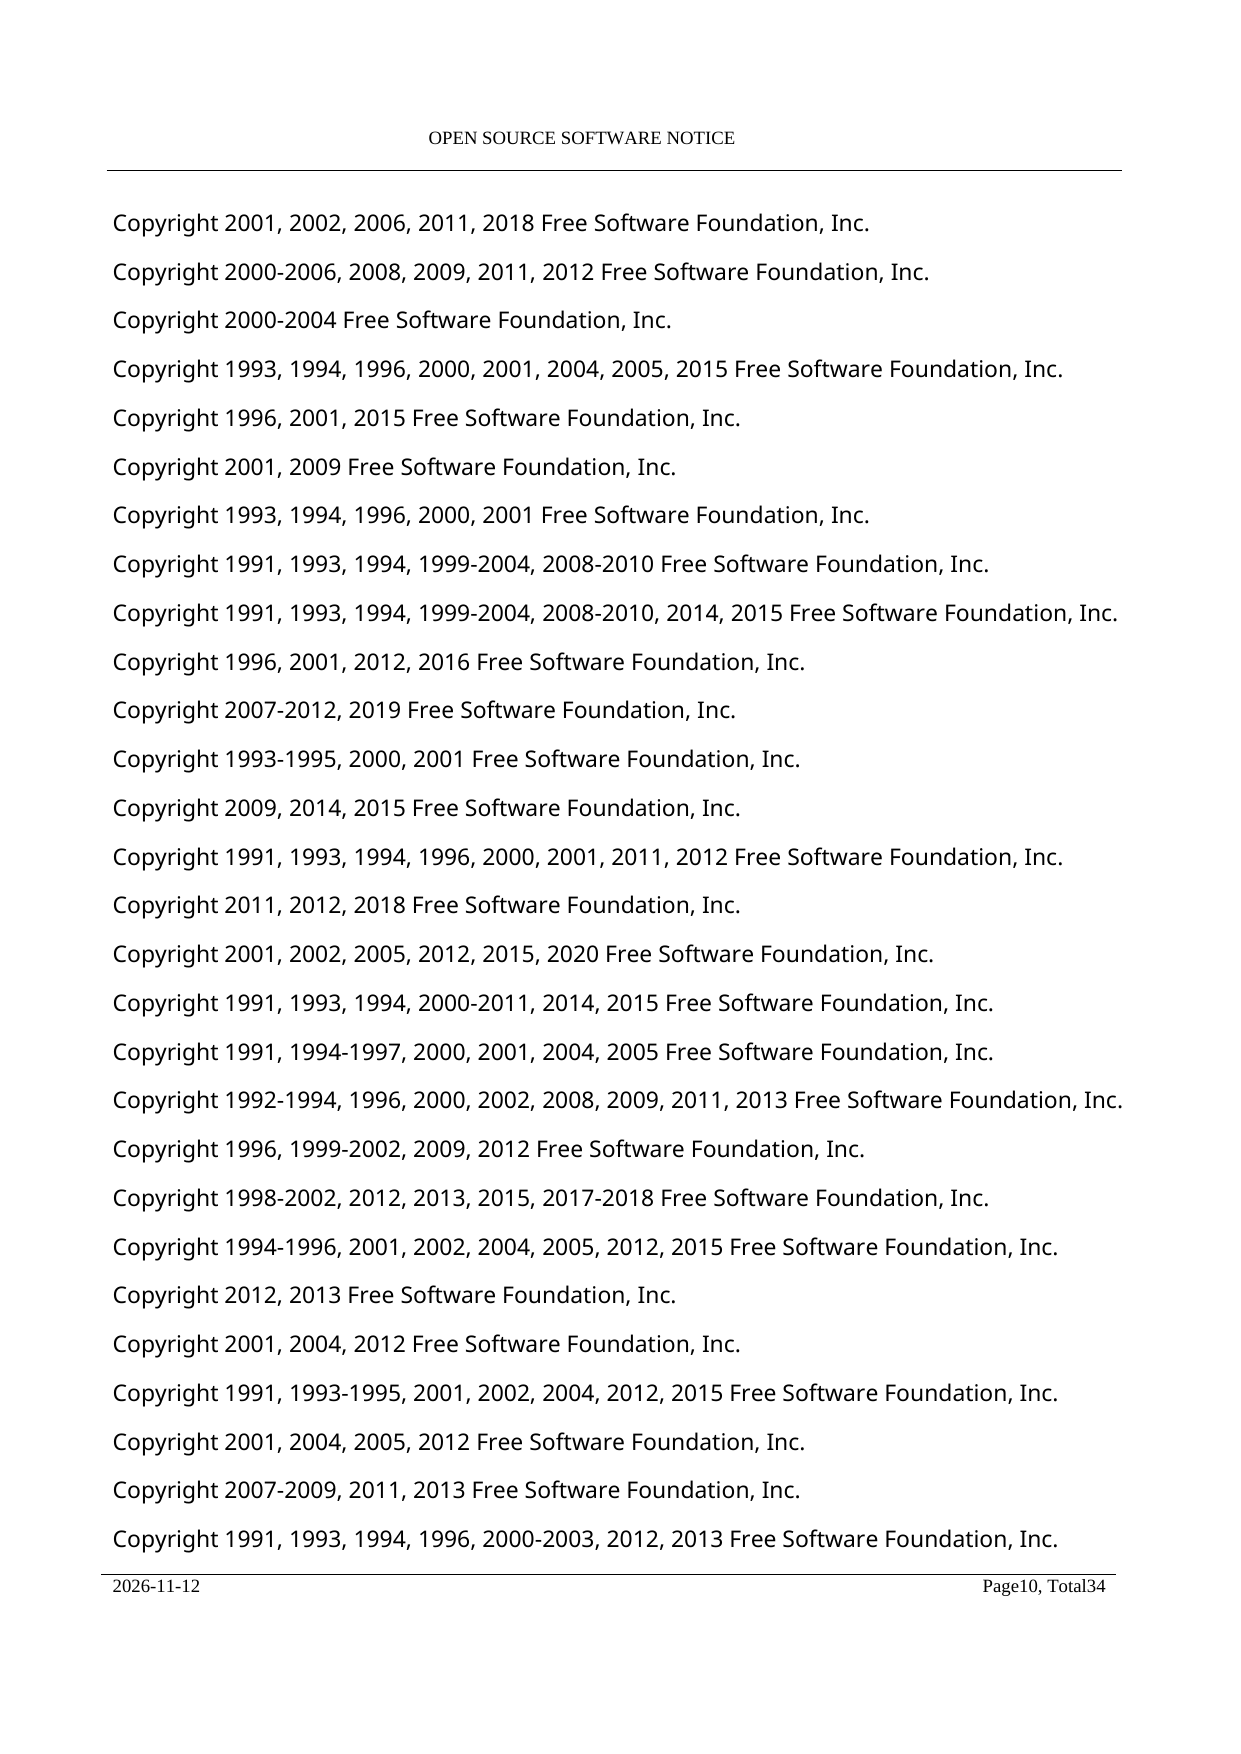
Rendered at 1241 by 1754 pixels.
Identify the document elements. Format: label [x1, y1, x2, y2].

text [112, 206, 1128, 1555]
